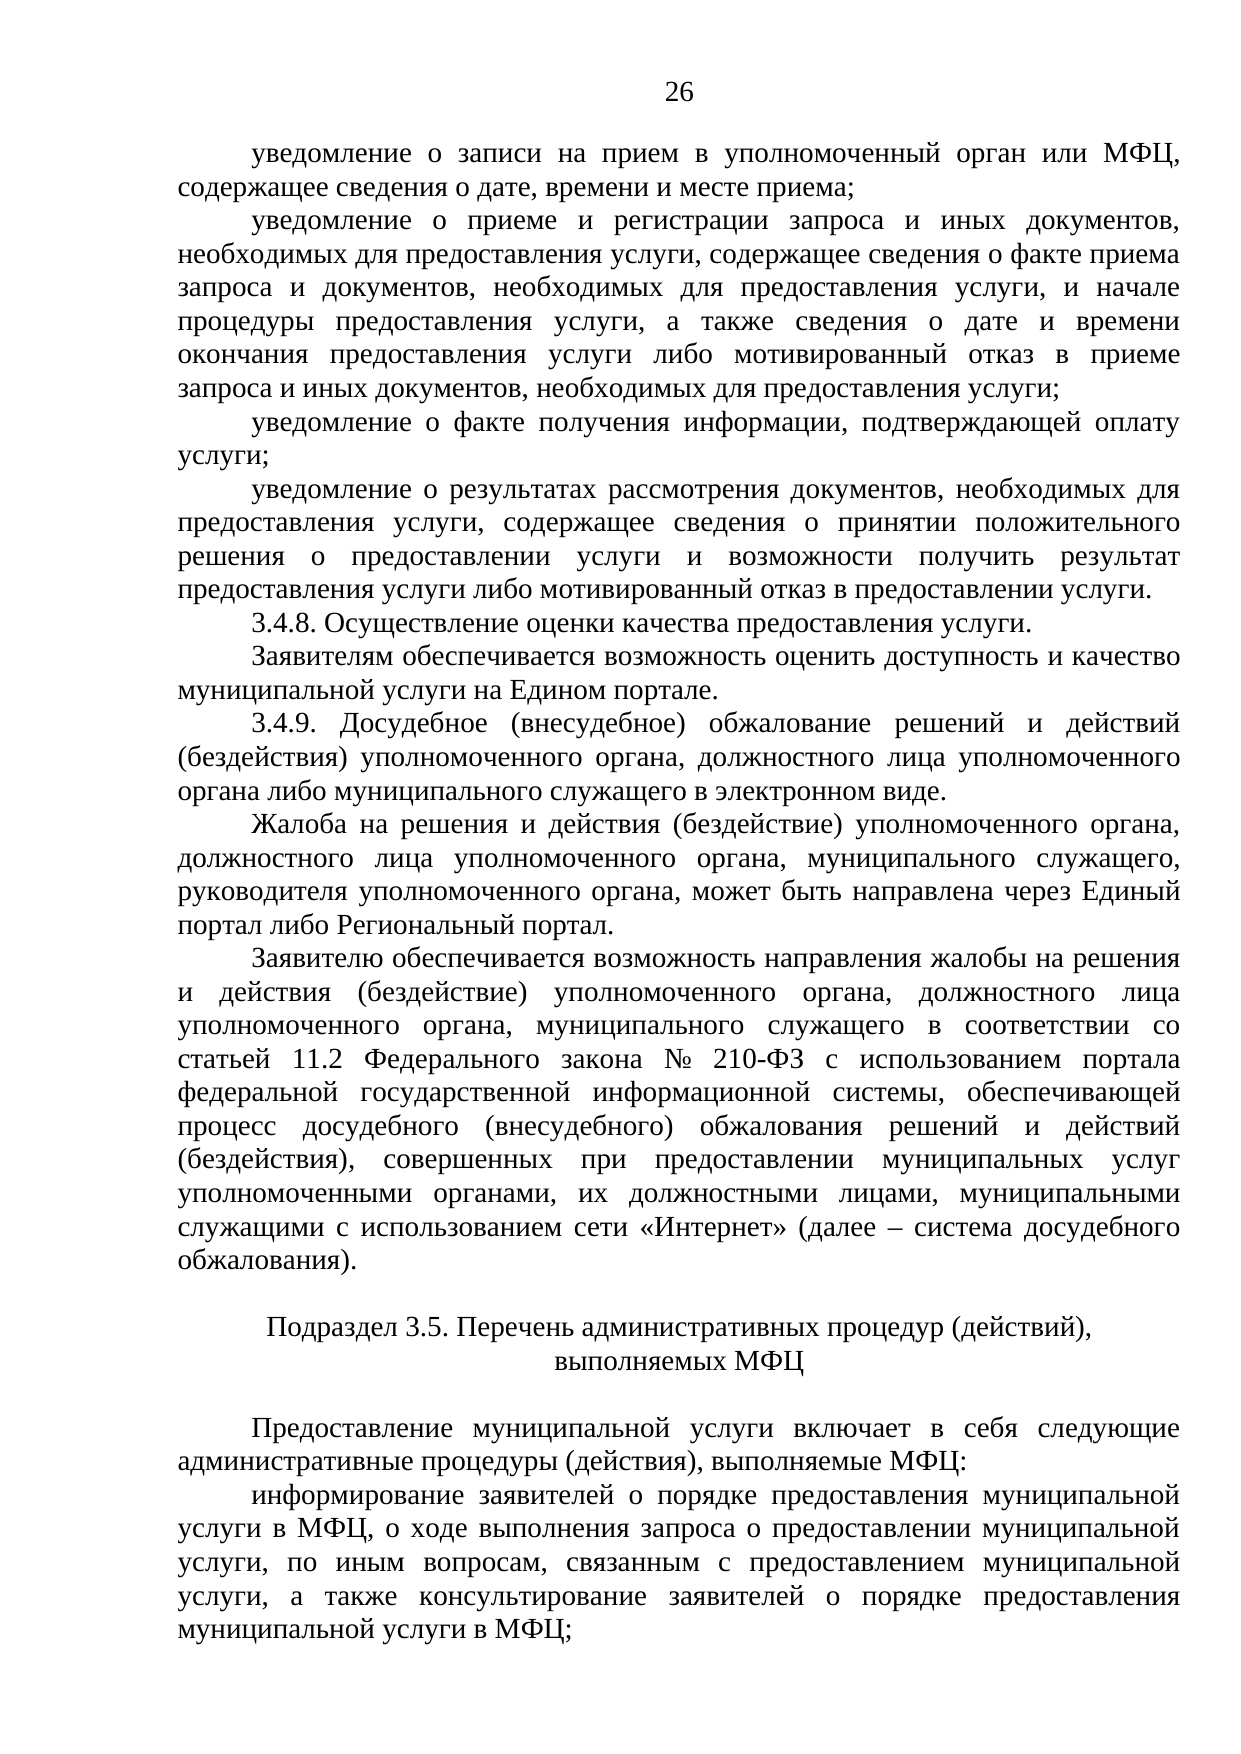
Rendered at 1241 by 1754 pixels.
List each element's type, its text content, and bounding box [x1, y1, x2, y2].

text Жалоба на решения и действия (бездействие) уполномоченного органа, должностного лица уполномоченного органа, муниципального служащего, руководителя уполномоченного органа, может быть направлена через Единый портал либо Региональный портал. [177, 806, 1181, 940]
text уведомление о факте получения информации, подтверждающей оплату услуги; [177, 404, 1181, 471]
text уведомление о записи на прием в уполномоченный орган или МФЦ, содержащее сведения о дате, времени и месте приема; [177, 135, 1181, 202]
text 3.4.8. Осуществление оценки качества предоставления услуги. [177, 605, 1181, 638]
text уведомление о приеме и регистрации запроса и иных документов, необходимых для предоставления услуги, содержащее сведения о факте приема запроса и документов, необходимых для предоставления услуги, и начале процедуры предоставления услуги, а также сведения о дате и времени окончания предоставления услуги либо мотивированный отказ в приеме запроса и иных документов, необходимых для предоставления услуги; [177, 202, 1181, 404]
text выполняемых МФЦ [177, 1343, 1181, 1376]
text 3.4.9. Досудебное (внесудебное) обжалование решений и действий (бездействия) уполномоченного органа, должностного лица уполномоченного органа либо муниципального служащего в электронном виде. [177, 706, 1181, 806]
text Заявителям обеспечивается возможность оценить доступность и качество муниципальной услуги на Едином портале. [177, 638, 1181, 706]
text информирование заявителей о порядке предоставления муниципальной услуги в МФЦ, о ходе выполнения запроса о предоставлении муниципальной услуги, по иным вопросам, связанным с предоставлением муниципальной услуги, а также консультирование заявителей о порядке предоставления муниципальной услуги в МФЦ; [177, 1477, 1181, 1645]
text Подраздел 3.5. Перечень административных процедур (действий), [177, 1309, 1181, 1343]
text Заявителю обеспечивается возможность направления жалобы на решения и действия (бездействие) уполномоченного органа, должностного лица уполномоченного органа, муниципального служащего в соответствии со статьей 11.2 Федерального закона № 210-ФЗ с использованием портала федеральной государственной информационной системы, обеспечивающей процесс досудебного (внесудебного) обжалования решений и действий (бездействия), совершенных при предоставлении муниципальных услуг уполномоченными органами, их должностными лицами, муниципальными служащими с использованием сети «Интернет» (далее – система досудебного обжалования). [177, 940, 1181, 1276]
text уведомление о результатах рассмотрения документов, необходимых для предоставления услуги, содержащее сведения о принятии положительного решения о предоставлении услуги и возможности получить результат предоставления услуги либо мотивированный отказ в предоставлении услуги. [177, 471, 1181, 605]
text Предоставление муниципальной услуги включает в себя следующие административные процедуры (действия), выполняемые МФЦ: [177, 1410, 1181, 1477]
